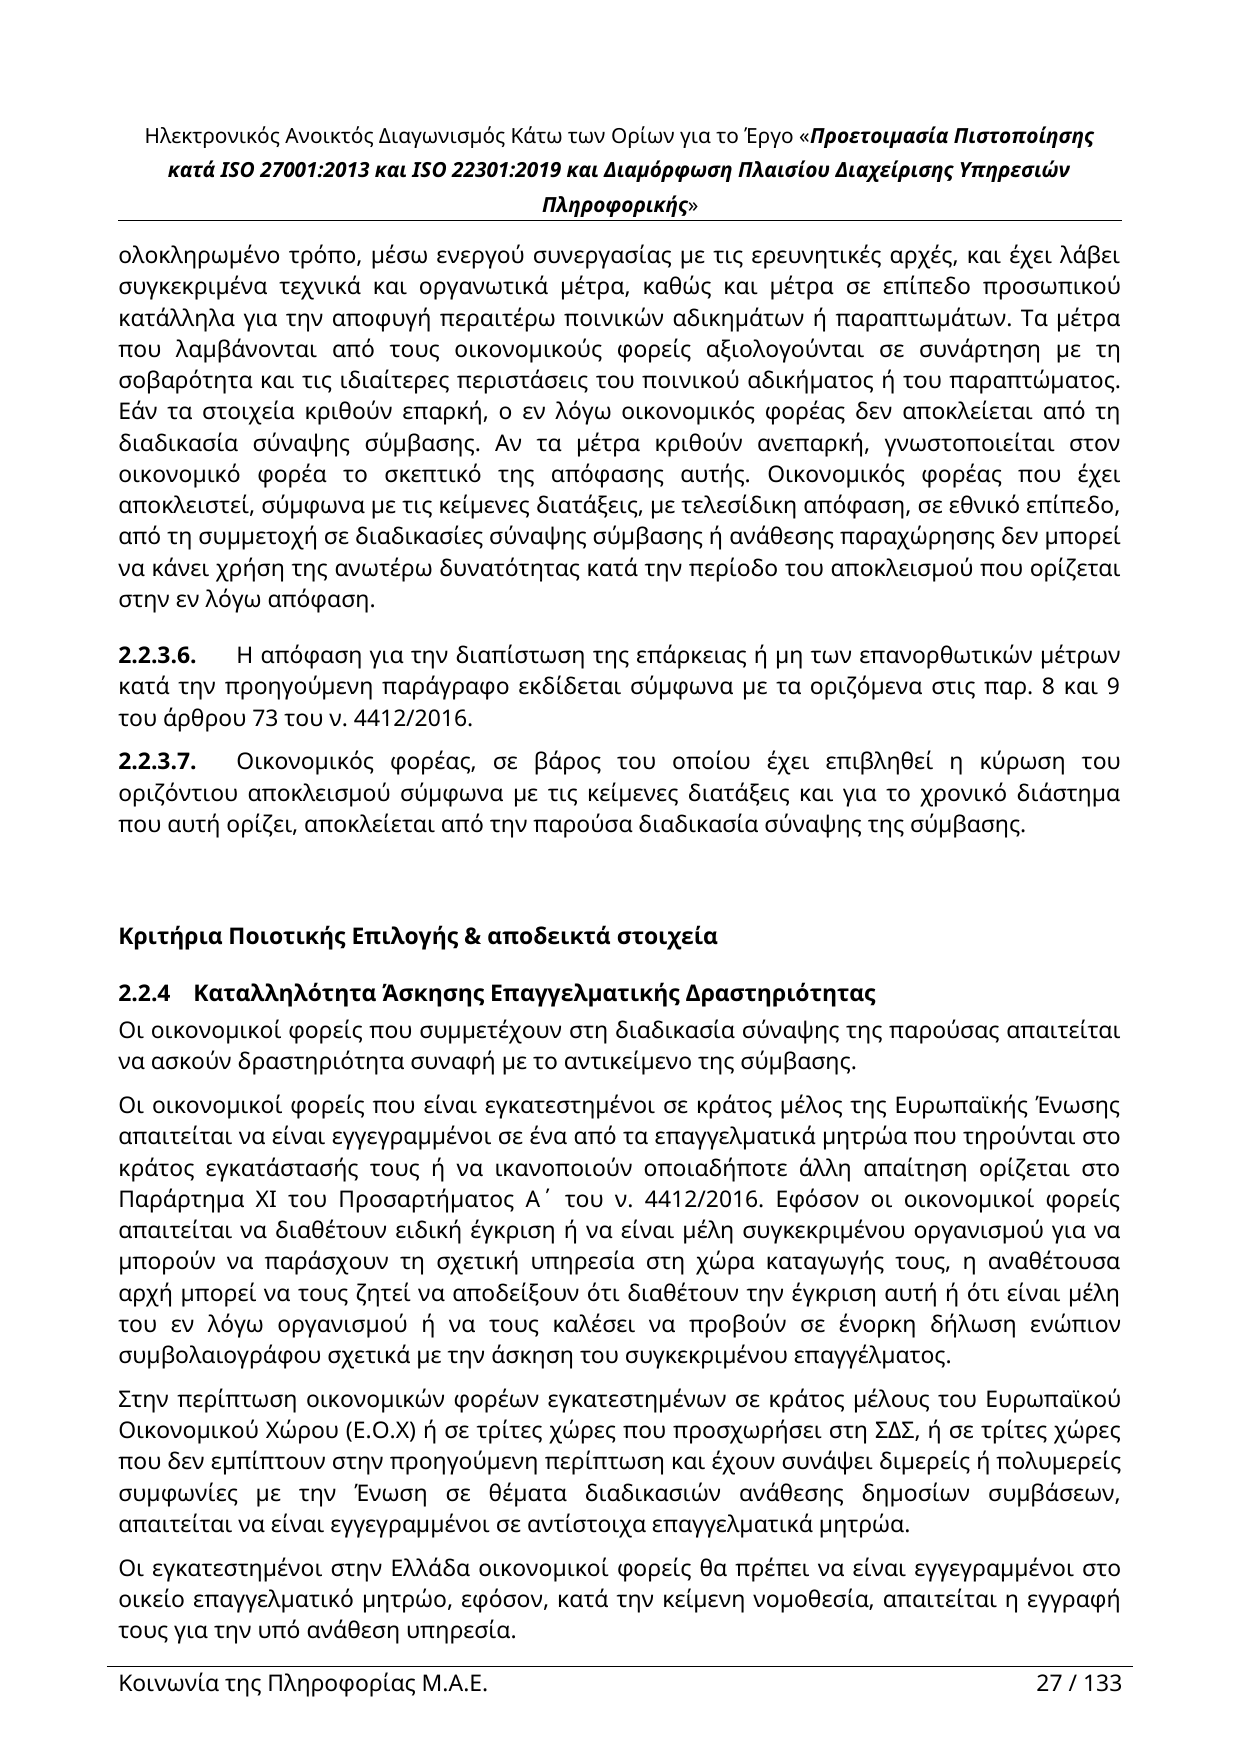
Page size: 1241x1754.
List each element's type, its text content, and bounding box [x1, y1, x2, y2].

subtitle Καταλληλότητα Άσκησης Επαγγελματικής Δραστηριότητας [118, 976, 1122, 1008]
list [118, 239, 1122, 614]
text Οι οικονομικοί φορείς που συμμετέχουν στη διαδικασία σύναψης της παρούσας απαιτείται να ασκούν δραστηριότητα συναφή με το αντικείμενο της σύμβασης. [118, 1014, 1122, 1076]
subtitle Κριτήρια Ποιοτικής Επιλογής & αποδεικτά στοιχεία [118, 920, 1122, 951]
text Οι οικονομικοί φορείς που είναι εγκατεστημένοι σε κράτος μέλος της Ευρωπαϊκής Ένωσης απαιτείται να είναι εγγεγραμμένοι σε ένα από τα επαγγελματικά μητρώα που τηρούνται στο κράτος εγκατάστασής τους ή να ικανοποιούν οποιαδήποτε άλλη απαίτηση ορίζεται στο Παράρτημα XI του Προσαρτήματος Α΄ του ν. 4412/2016. Εφόσον οι οικονομικοί φορείς απαιτείται να διαθέτουν ειδική έγκριση ή να είναι μέλη συγκεκριμένου οργανισμού για να μπορούν να παράσχουν τη σχετική υπηρεσία στη χώρα καταγωγής τους, η αναθέτουσα αρχή μπορεί να τους ζητεί να αποδείξουν ότι διαθέτουν την έγκριση αυτή ή ότι είναι μέλη του εν λόγω οργανισμού ή να τους καλέσει να προβούν σε ένορκη δήλωση ενώπιον συμβολαιογράφου σχετικά με την άσκηση του συγκεκριμένου επαγγέλματος. [118, 1089, 1122, 1370]
text Οι εγκατεστημένοι στην Ελλάδα οικονομικοί φορείς θα πρέπει να είναι εγγεγραμμένοι στο οικείο επαγγελματικό μητρώο, εφόσον, κατά την κείμενη νομοθεσία, απαιτείται η εγγραφή τους για την υπό ανάθεση υπηρεσία. [118, 1551, 1122, 1645]
text Στην περίπτωση οικονομικών φορέων εγκατεστημένων σε κράτος μέλους του Ευρωπαϊκού Οικονομικού Χώρου (Ε.Ο.Χ) ή σε τρίτες χώρες που προσχωρήσει στη ΣΔΣ, ή σε τρίτες χώρες που δεν εμπίπτουν στην προηγούμενη περίπτωση και έχουν συνάψει διμερείς ή πολυμερείς συμφωνίες με την Ένωση σε θέματα διαδικασιών ανάθεσης δημοσίων συμβάσεων, απαιτείται να είναι εγγεγραμμένοι σε αντίστοιχα επαγγελματικά μητρώα. [118, 1383, 1122, 1539]
list Οικονομικός φορέας, σε βάρος του οποίου έχει επιβληθεί η κύρωση του οριζόντιου αποκλεισμού σύμφωνα με τις κείμενες διατάξεις και για το χρονικό διάστημα που αυτή ορίζει, αποκλείεται από την παρούσα διαδικασία σύναψης της σύμβασης. [118, 745, 1122, 839]
list Η απόφαση για την διαπίστωση της επάρκειας ή μη των επανορθωτικών μέτρων κατά την προηγούμενη παράγραφο εκδίδεται σύμφωνα με τα οριζόμενα στις παρ. 8 και 9 του άρθρου 73 του ν. 4412/2016. [118, 639, 1122, 733]
